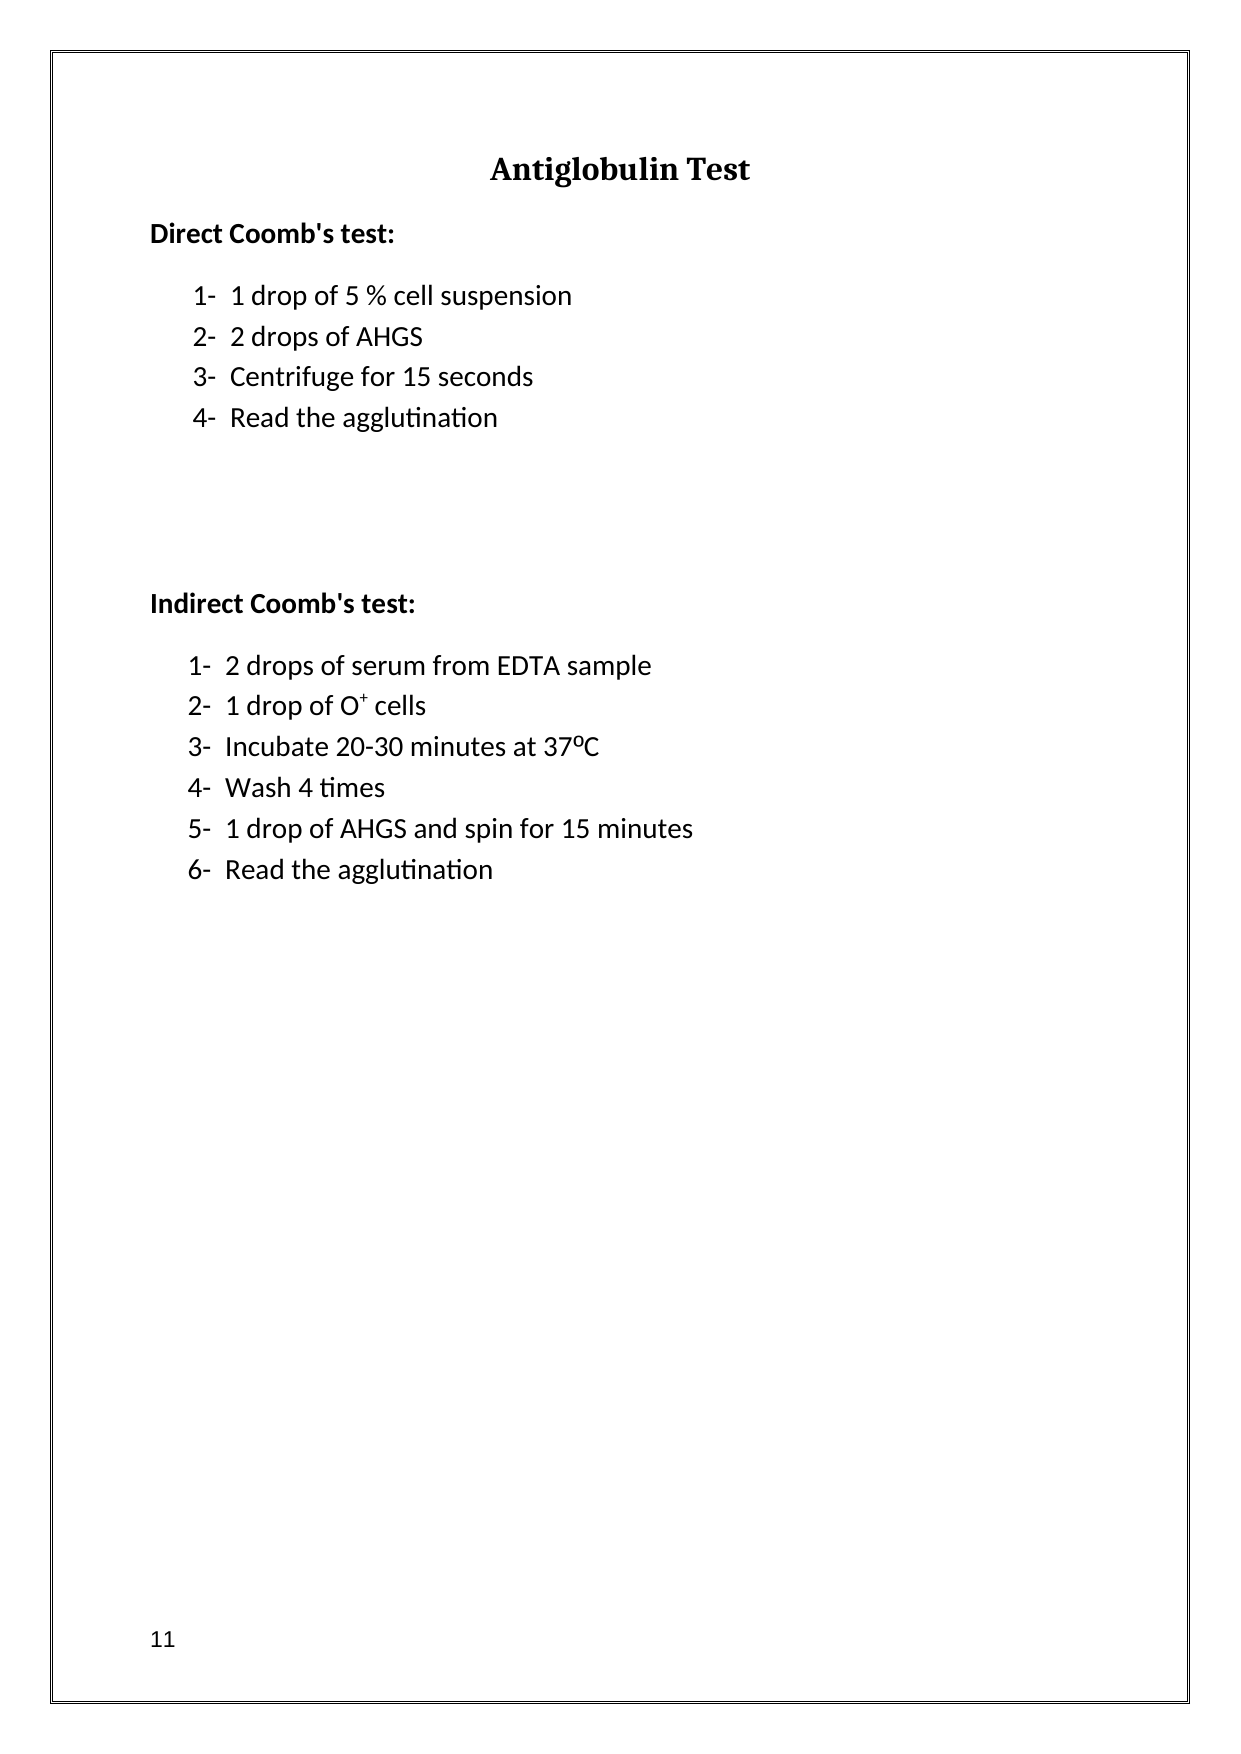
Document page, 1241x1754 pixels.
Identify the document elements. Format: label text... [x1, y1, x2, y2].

list 1 drop of AHGS and spin for 15 minutes [187, 810, 1090, 846]
list 2 drops of AHGS [192, 318, 1090, 353]
list 2 drops of serum from EDTA sample [187, 647, 1090, 682]
list Incubate 20-30 minutes at 37ºC [187, 728, 1090, 764]
list 1 drop of 5 % cell suspension [192, 277, 1090, 312]
text Indirect Coomb's test: [150, 585, 1090, 620]
list Centrifuge for 15 seconds [192, 358, 1090, 394]
list Read the agglutination [187, 851, 1090, 887]
list Wash 4 times [187, 769, 1090, 805]
list 1 drop of O+ cells [187, 687, 1090, 723]
text Direct Coomb's test: [150, 215, 1090, 251]
list Read the agglutination [192, 399, 1090, 435]
text Antiglobulin Test [150, 150, 1090, 188]
